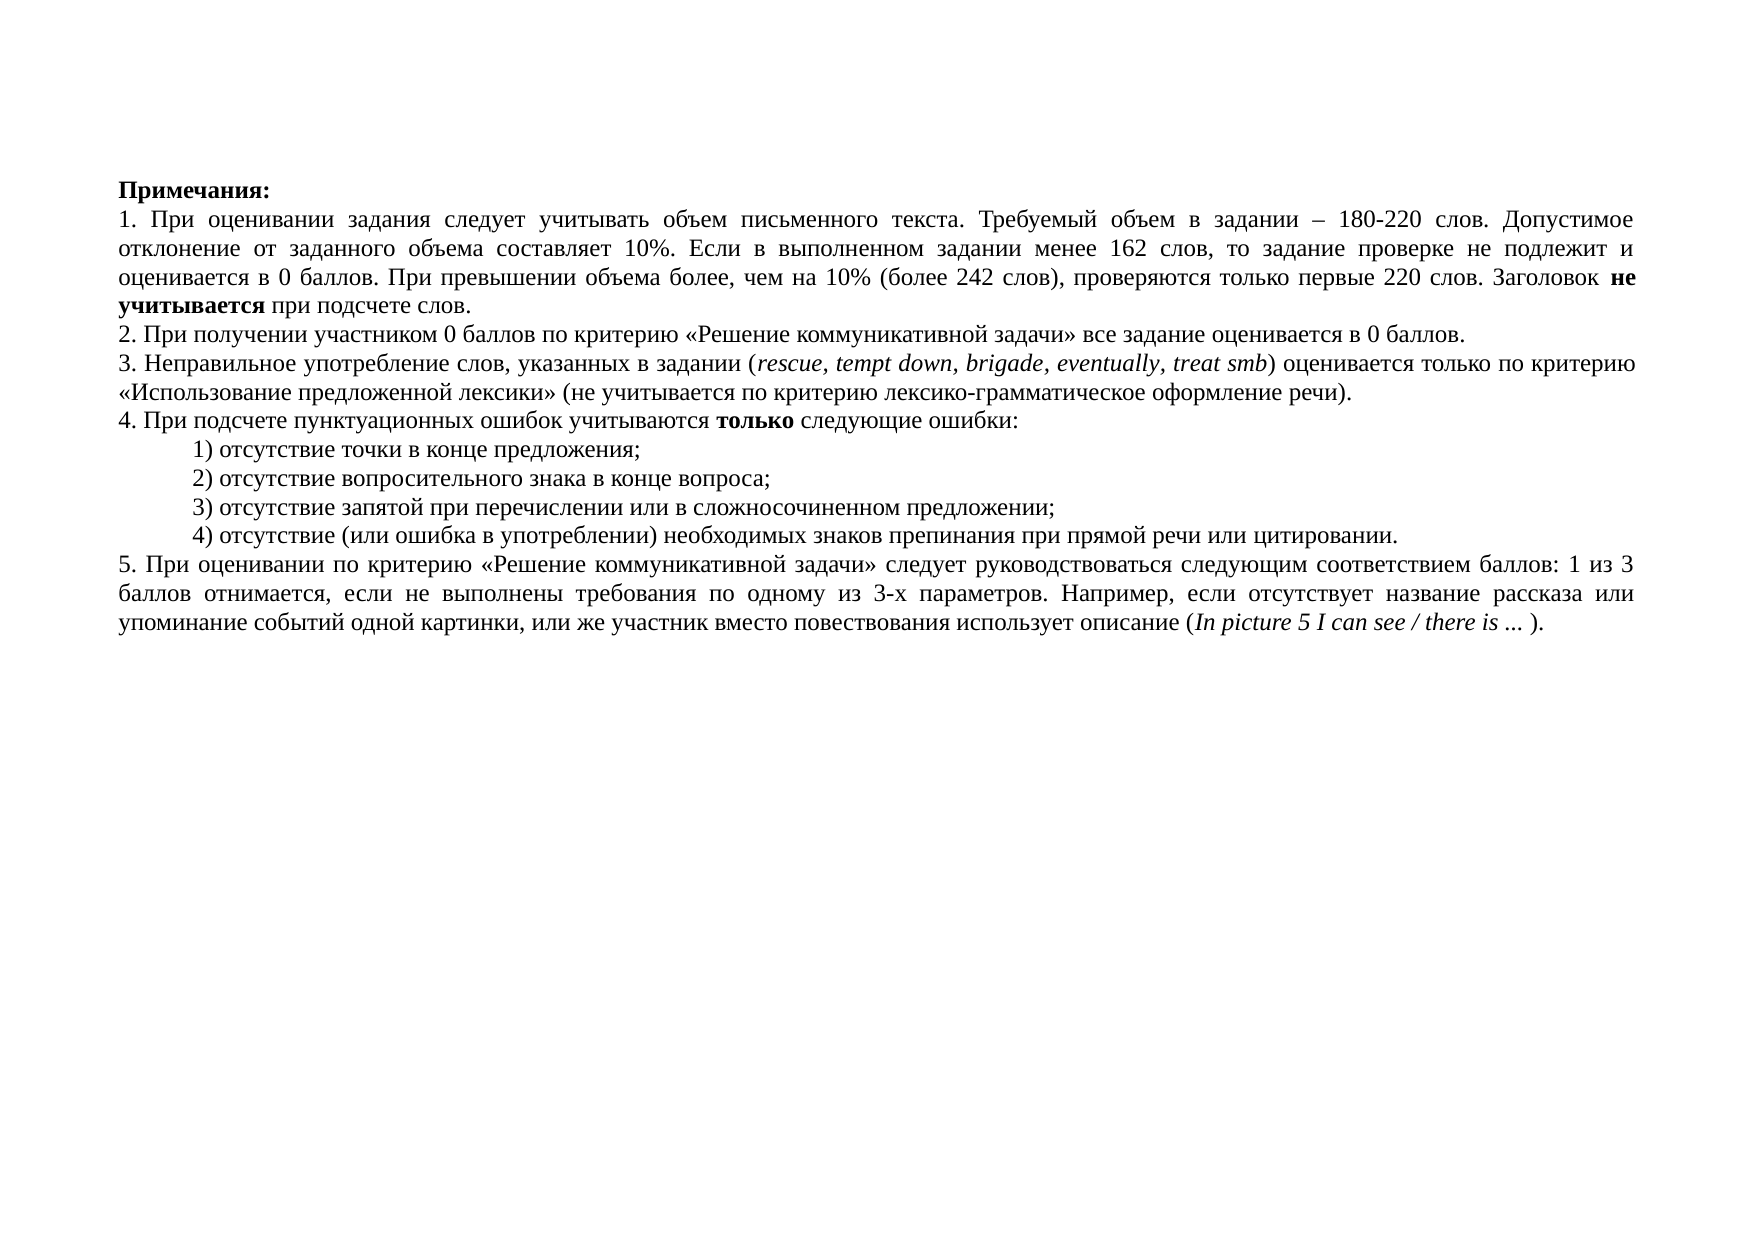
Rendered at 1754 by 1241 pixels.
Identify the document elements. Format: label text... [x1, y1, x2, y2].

text 3) отсутствие запятой при перечислении или в сложносочиненном предложении; [118, 492, 1636, 521]
text 3. Неправильное употребление слов, указанных в задании (rescue, tempt down, brigade, eventually, treat smb) оценивается только по критерию «Использование предложенной лексики» (не учитывается по критерию лексико-грамматическое оформление речи). [118, 348, 1636, 406]
text 1. При оценивании задания следует учитывать объем письменного текста. Требуемый объем в задании – 180-220 слов. Допустимое отклонение от заданного объема составляет 10%. Если в выполненном задании менее 162 слов, то задание проверке не подлежит и оценивается в 0 баллов. При превышении объема более, чем на 10% (более 242 слов), проверяются только первые 220 слов. Заголовок не учитывается при подсчете слов. [118, 204, 1636, 319]
text Примечания: [118, 176, 1636, 204]
text 4) отсутствие (или ошибка в употреблении) необходимых знаков препинания при прямой речи или цитировании. [118, 521, 1636, 549]
text 5. При оценивании по критерию «Решение коммуникативной задачи» следует руководствоваться следующим соответствием баллов: 1 из 3 баллов отнимается, если не выполнены требования по одному из 3-х параметров. Например, если отсутствует название рассказа или упоминание событий одной картинки, или же участник вместо повествования использует описание (In picture 5 I can see / there is ... ). [118, 549, 1636, 636]
text 1) отсутствие точки в конце предложения; [118, 434, 1636, 463]
text 2) отсутствие вопросительного знака в конце вопроса; [118, 463, 1636, 492]
text 2. При получении участником 0 баллов по критерию «Решение коммуникативной задачи» все задание оценивается в 0 баллов. [118, 319, 1636, 348]
text 4. При подсчете пунктуационных ошибок учитываются только следующие ошибки: [118, 406, 1636, 434]
